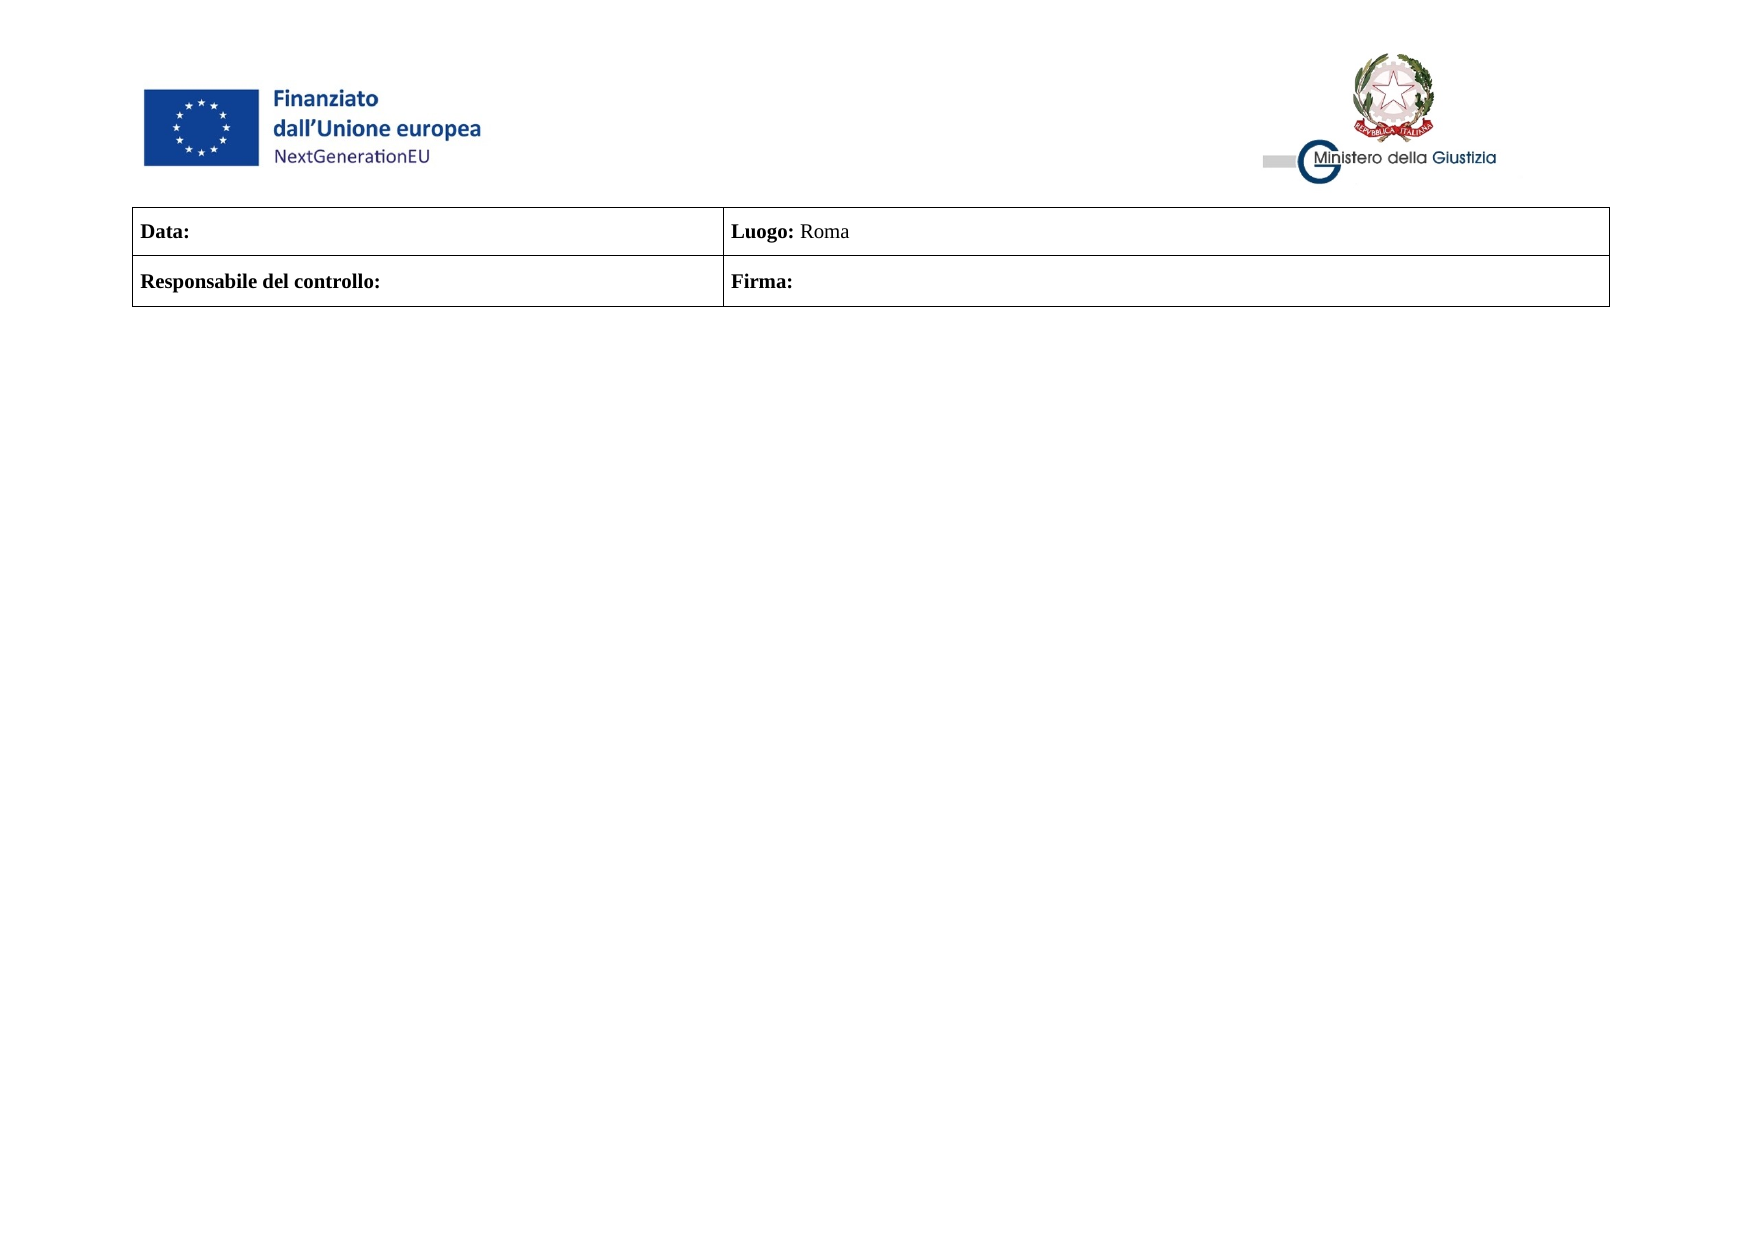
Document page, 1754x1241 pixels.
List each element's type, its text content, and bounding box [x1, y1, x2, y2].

table_cell Responsabile del controllo: [133, 256, 723, 306]
table_header Luogo: Roma [724, 208, 1609, 255]
table_header Data: [133, 208, 723, 255]
picture [132, 80, 500, 176]
table_cell Firma: [724, 256, 1609, 306]
picture [1200, 41, 1605, 207]
